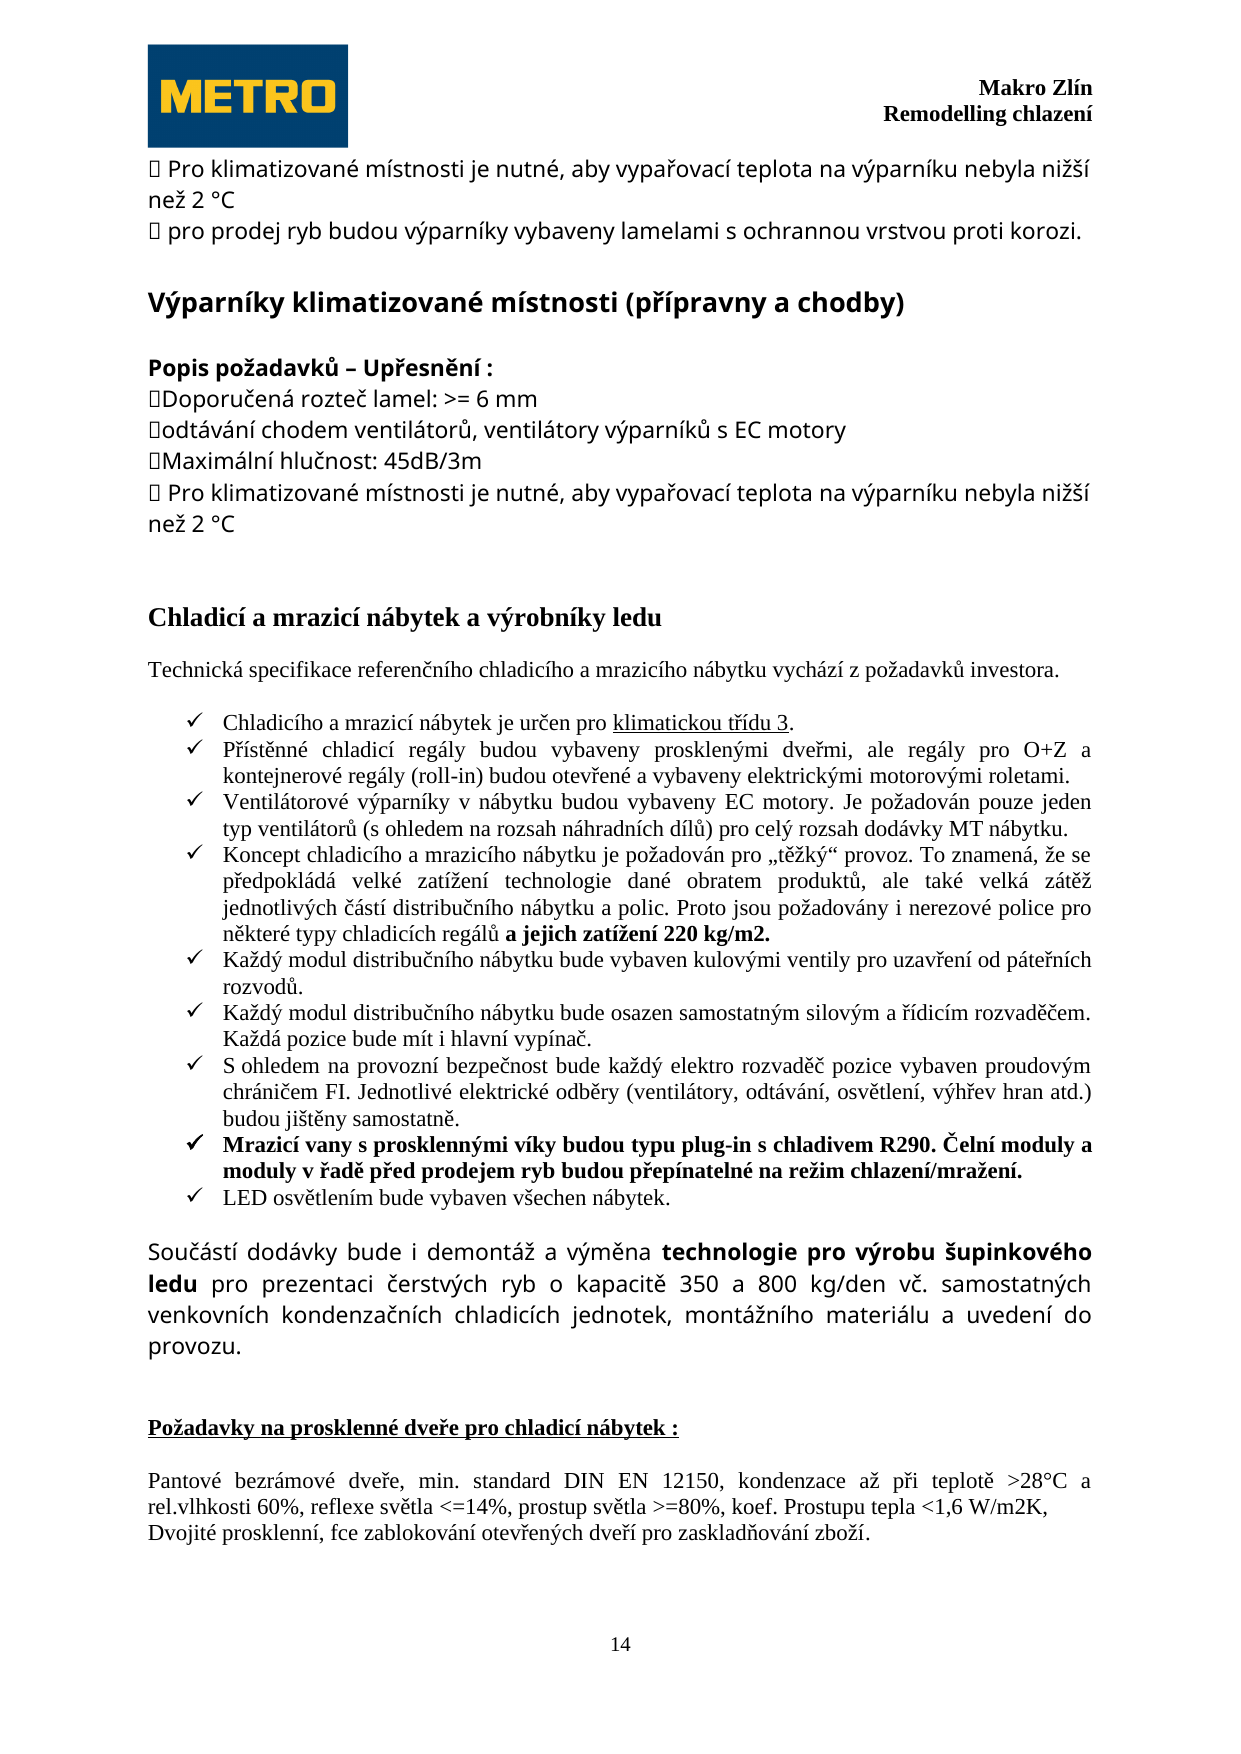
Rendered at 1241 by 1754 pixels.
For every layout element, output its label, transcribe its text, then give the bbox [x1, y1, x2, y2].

list LED osvětlením bude vybaven všechen nábytek. [185, 1184, 1093, 1210]
text  pro prodej ryb budou výparníky vybaveny lamelami s ochrannou vrstvou proti korozi. [148, 215, 1093, 247]
list Ventilátorové výparníky v nábytku budou vybaveny EC motory. Je požadován pouze jeden typ ventilátorů (s ohledem na rozsah náhradních dílů) pro celý rozsah dodávky MT nábytku. [185, 788, 1093, 841]
text Doporučená rozteč lamel: >= 6 mm [148, 383, 1093, 414]
list Přístěnné chladicí regály budou vybaveny prosklenými dveřmi, ale regály pro O+Z a kontejnerové regály (roll-in) budou otevřené a vybaveny elektrickými motorovými roletami. [185, 736, 1093, 788]
text Pantové bezrámové dveře, min. standard DIN EN 12150, kondenzace až při teplotě >28°C a rel.vlhkosti 60%, reflexe světla <=14%, prostup světla >=80%, koef. Prostupu tepla <1,6 W/m2K, [148, 1467, 1093, 1519]
text Popis požadavků – Upřesnění : [148, 352, 1093, 383]
list S ohledem na provozní bezpečnost bude každý elektro rozvaděč pozice vybaven proudovým chráničem FI. Jednotlivé elektrické odběry (ventilátory, odtávání, osvětlení, výhřev hran atd.) budou jištěny samostatně. [185, 1052, 1093, 1131]
text odtávání chodem ventilátorů, ventilátory výparníků s EC motory [148, 414, 1093, 445]
text Chladicí a mrazicí nábytek a výrobníky ledu [148, 601, 1093, 632]
text Výparníky klimatizované místnosti (přípravny a chodby) [148, 283, 1093, 320]
list Chladicího a mrazicí nábytek je určen pro klimatickou třídu 3. [185, 709, 1093, 736]
list Každý modul distribučního nábytku bude vybaven kulovými ventily pro uzavření od páteřních rozvodů. [185, 946, 1093, 999]
text Technická specifikace referenčního chladicího a mrazicího nábytku vychází z požadavků investora. [148, 657, 1093, 683]
list Koncept chladicího a mrazicího nábytku je požadován pro „těžký“ provoz. To znamená, že se předpokládá velké zatížení technologie dané obratem produktů, ale také velká zátěž jednotlivých částí distribučního nábytku a polic. Proto jsou požadovány i nerezové police pro některé typy chladicích regálů a jejich zatížení 220 kg/m2. [185, 841, 1093, 946]
text Maximální hlučnost: 45dB/3m [148, 445, 1093, 477]
text  Pro klimatizované místnosti je nutné, aby vypařovací teplota na výparníku nebyla nižší než 2 °C [148, 153, 1093, 215]
text  Pro klimatizované místnosti je nutné, aby vypařovací teplota na výparníku nebyla nižší než 2 °C [148, 477, 1093, 539]
text Dvojité prosklenní, fce zablokování otevřených dveří pro zaskladňování zboží. [148, 1519, 1093, 1546]
picture [147, 44, 349, 148]
text Požadavky na prosklenné dveře pro chladicí nábytek : [148, 1414, 1093, 1440]
list Každý modul distribučního nábytku bude osazen samostatným silovým a řídicím rozvaděčem. Každá pozice bude mít i hlavní vypínač. [185, 999, 1093, 1052]
text Součástí dodávky bude i demontáž a výměna technologie pro výrobu šupinkového ledu pro prezentaci čerstvých ryb o kapacitě 350 a 800 kg/den vč. samostatných venkovních kondenzačních chladicích jednotek, montážního materiálu a uvedení do provozu. [148, 1236, 1093, 1361]
list Mrazicí vany s prosklennými víky budou typu plug-in s chladivem R290. Čelní moduly a moduly v řadě před prodejem ryb budou přepínatelné na režim chlazení/mražení. [185, 1131, 1093, 1184]
